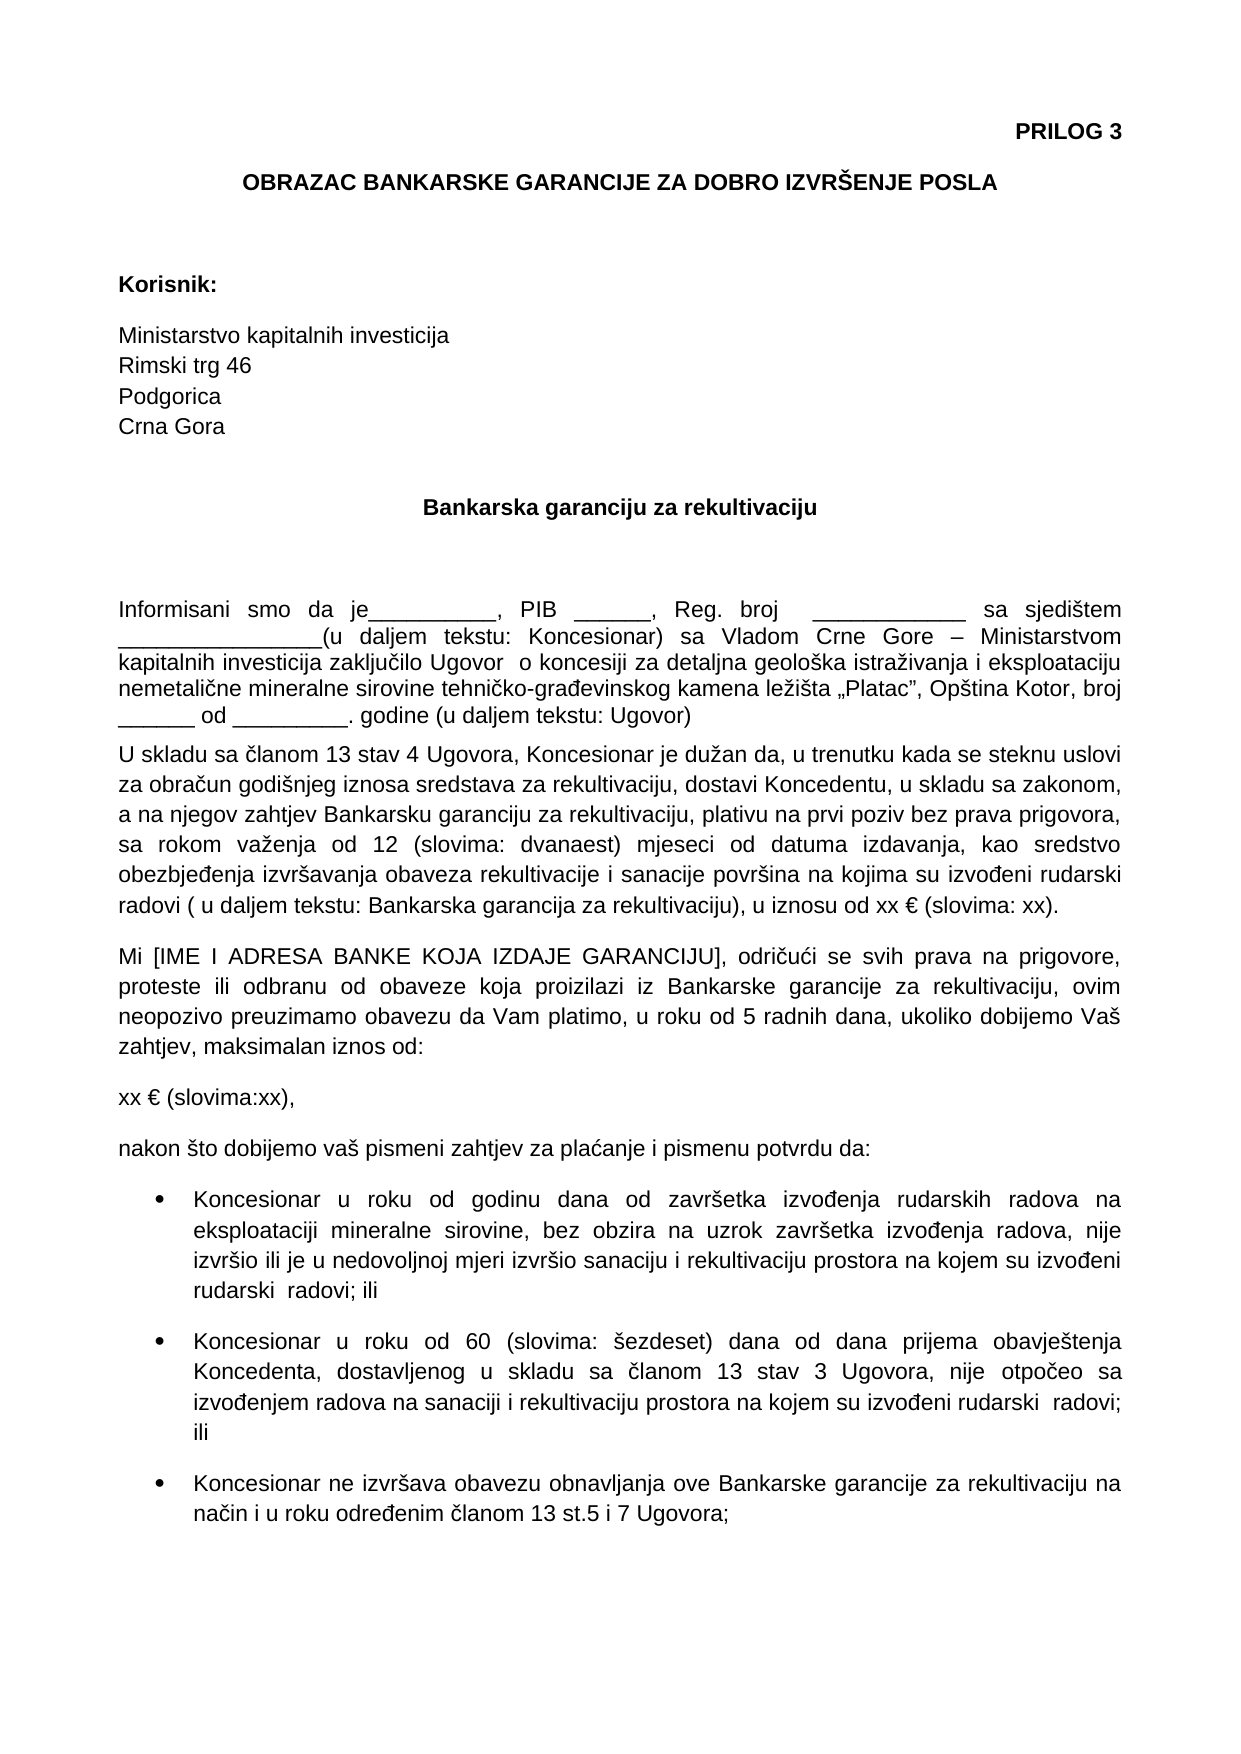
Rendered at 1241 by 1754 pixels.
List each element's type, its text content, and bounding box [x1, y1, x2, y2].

text PRILOG 3 [118, 118, 1122, 144]
text Korisnik: [118, 271, 1122, 298]
text Mi [IME I ADRESA BANKE KOJA IZDAJE GARANCIJU], odričući se svih prava na prigovore, proteste ili odbranu od obaveze koja proizilazi iz Bankarske garancije za rekultivaciju, ovim neopozivo preuzimamo obavezu da Vam platimo, u roku od 5 radnih dana, ukoliko dobijemo Vaš zahtjev, maksimalan iznos od: [118, 943, 1122, 1059]
text Rimski trg 46 [118, 352, 1122, 379]
list Koncesionar u roku od 60 (slovima: šezdeset) dana od dana prijema obavještenja Koncedenta, dostavljenog u skladu sa članom 13 stav 3 Ugovora, nije otpočeo sa izvođenjem radova na sanaciji i rekultivaciju prostora na kojem su izvođeni rudarski radovi; ili [156, 1328, 1122, 1445]
text U skladu sa članom 13 stav 4 Ugovora, Koncesionar je dužan da, u trenutku kada se steknu uslovi za obračun godišnjeg iznosa sredstava za rekultivaciju, dostavi Koncedentu, u skladu sa zakonom, a na njegov zahtjev Bankarsku garanciju za rekultivaciju, plativu na prvi poziv bez prava prigovora, sa rokom važenja od 12 (slovima: dvanaest) mjeseci od datuma izdavanja, kao sredstvo obezbjeđenja izvršavanja obaveza rekultivacije i sanacije površina na kojima su izvođeni rudarski radovi ( u daljem tekstu: Bankarska garancija za rekultivaciju), u iznosu od xx € (slovima: xx). [118, 741, 1122, 918]
text Ministarstvo kapitalnih investicija [118, 322, 1122, 349]
text nakon što dobijemo vaš pismeni zahtjev za plaćanje i pismenu potvrdu da: [118, 1135, 1122, 1162]
text Podgorica [118, 383, 1122, 409]
list Koncesionar u roku od godinu dana od završetka izvođenja rudarskih radova na eksploataciji mineralne sirovine, bez obzira na uzrok završetka izvođenja radova, nije izvršio ili je u nedovoljnoj mjeri izvršio sanaciju i rekultivaciju prostora na kojem su izvođeni rudarski radovi; ili [156, 1186, 1122, 1303]
list Koncesionar ne izvršava obavezu obnavljanja ove Bankarske garancije za rekultivaciju na način i u roku određenim članom 13 st.5 i 7 Ugovora; [156, 1470, 1122, 1526]
text OBRAZAC BANKARSKE GARANCIJE ZA DOBRO IZVRŠENJE POSLA [118, 169, 1122, 196]
text Crna Gora [118, 413, 1122, 439]
text xx € (slovima:xx), [118, 1084, 1122, 1111]
text Informisani smo da je__________, PIB ______, Reg. broj ____________ sa sjedištem ________________(u daljem tekstu: Koncesionar) sa Vladom Crne Gore – Ministarstvom kapitalnih investicija zaključilo Ugovor o koncesiji za detaljna geološka istraživanja i eksploataciju nemetalične mineralne sirovine tehničko-građevinskog kamena ležišta „Platac”, Opština Kotor, broj ______ od _________. godine (u daljem tekstu: Ugovor) [118, 596, 1122, 728]
text Bankarska garanciju za rekultivaciju [118, 494, 1122, 521]
